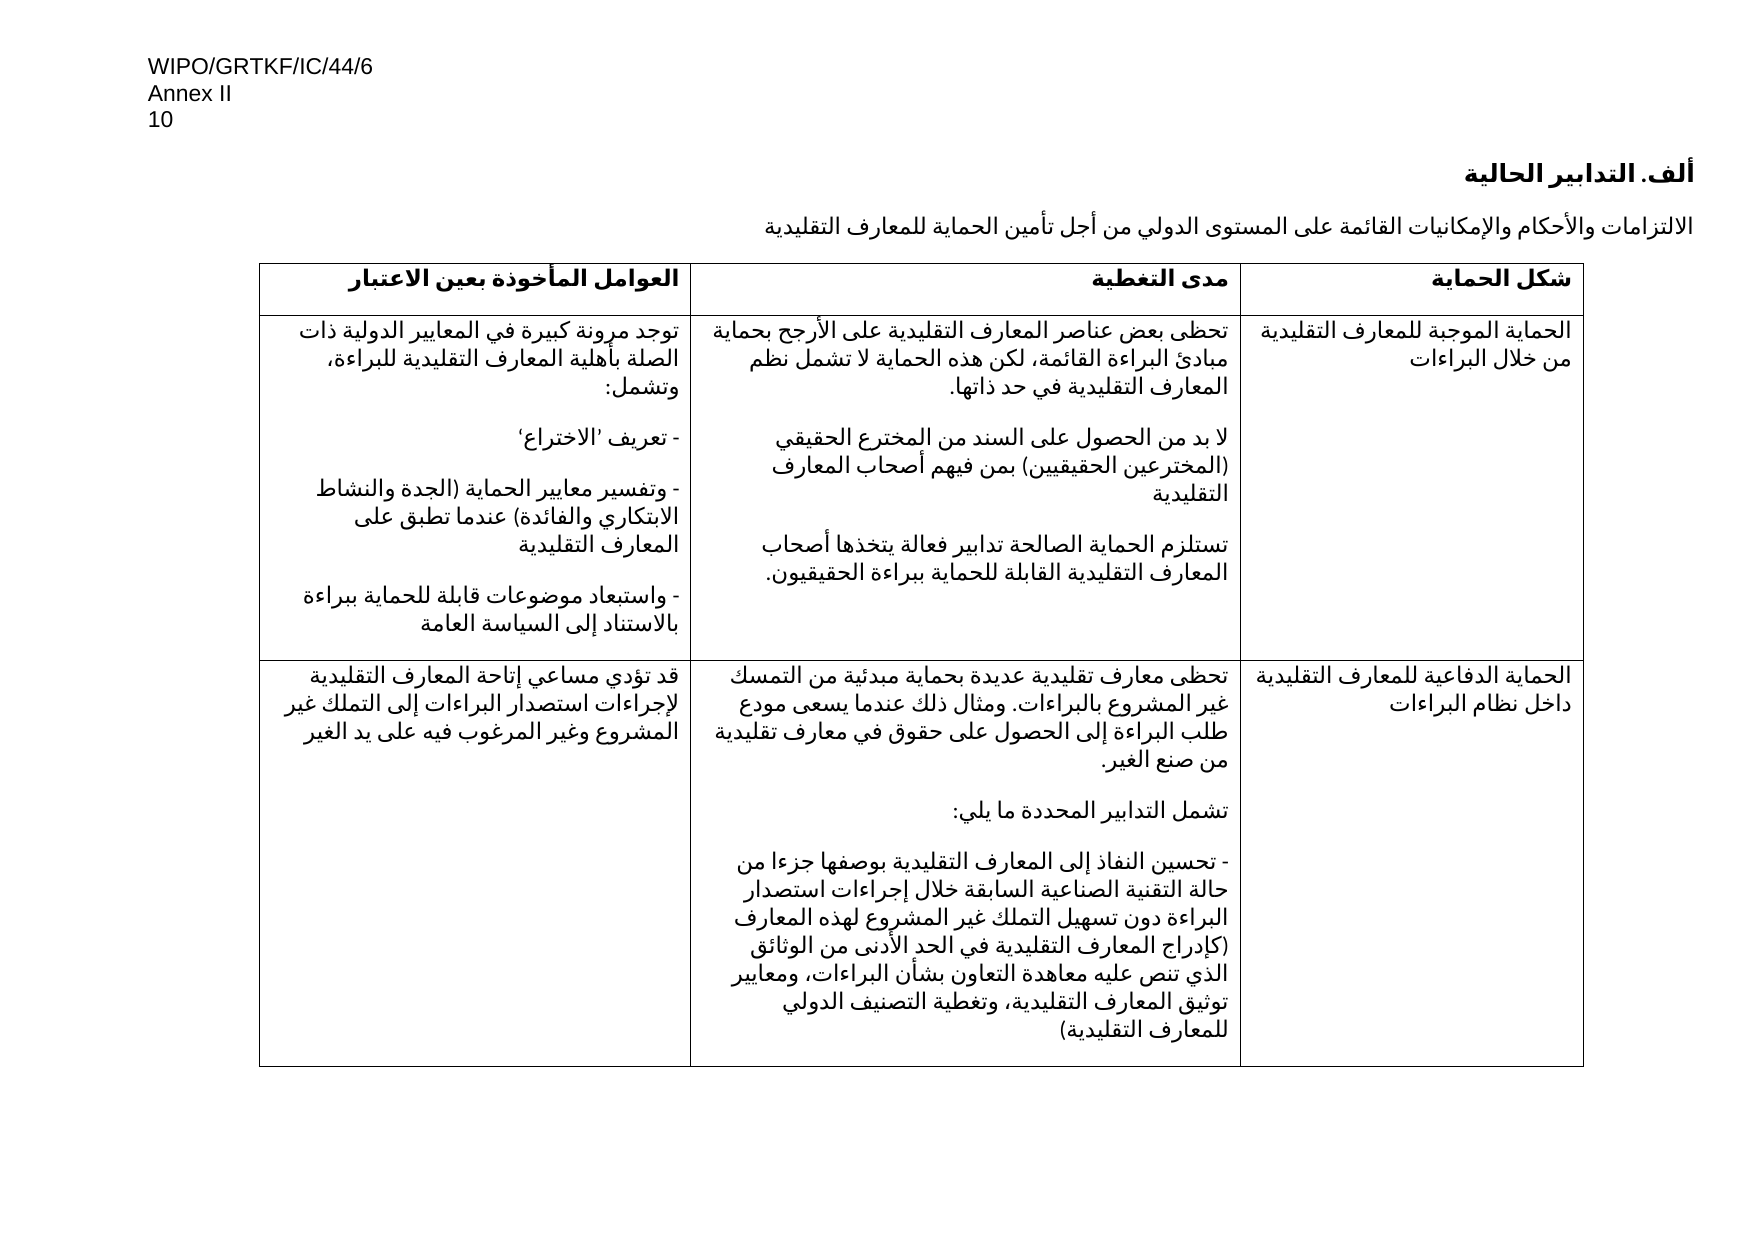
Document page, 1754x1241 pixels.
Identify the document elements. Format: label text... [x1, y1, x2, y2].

table_cell تحظى بعض عناصر المعارف التقليدية على الأرجح بحماية مبادئ البراءة القائمة، لكن هذه الحماية لا تشمل نظم المعارف التقليدية في حد ذاتها. لا بد من الحصول على السند من المخترع الحقيقي (المخترعين الحقيقيين) بمن فيهم أصحاب المعارف التقليدية تستلزم الحماية الصالحة تدابير فعالة يتخذها أصحاب المعارف التقليدية القابلة للحماية ببراءة الحقيقيون. [691, 316, 1240, 660]
table_header مدى التغطية [691, 264, 1240, 315]
table_cell الحماية الموجبة للمعارف التقليدية من خلال البراءات [1241, 316, 1583, 660]
table_header العوامل المأخوذة بعين الاعتبار [260, 264, 690, 315]
table_cell توجد مرونة كبيرة في المعايير الدولية ذات الصلة بأهلية المعارف التقليدية للبراءة، وتشمل: - تعريف ’الاختراع‘ - وتفسير معايير الحماية (الجدة والنشاط الابتكاري والفائدة) عندما تطبق على المعارف التقليدية - واستبعاد موضوعات قابلة للحماية ببراءة بالاستناد إلى السياسة العامة [260, 316, 690, 660]
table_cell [1241, 661, 1583, 1066]
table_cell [260, 661, 690, 1066]
table_header شكل الحماية [1241, 264, 1583, 315]
text ألف. التدابير الحالية [148, 158, 1695, 189]
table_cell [691, 661, 1240, 1066]
text الالتزامات والأحكام والإمكانيات القائمة على المستوى الدولي من أجل تأمين الحماية للمعارف التقليدية [148, 212, 1695, 240]
